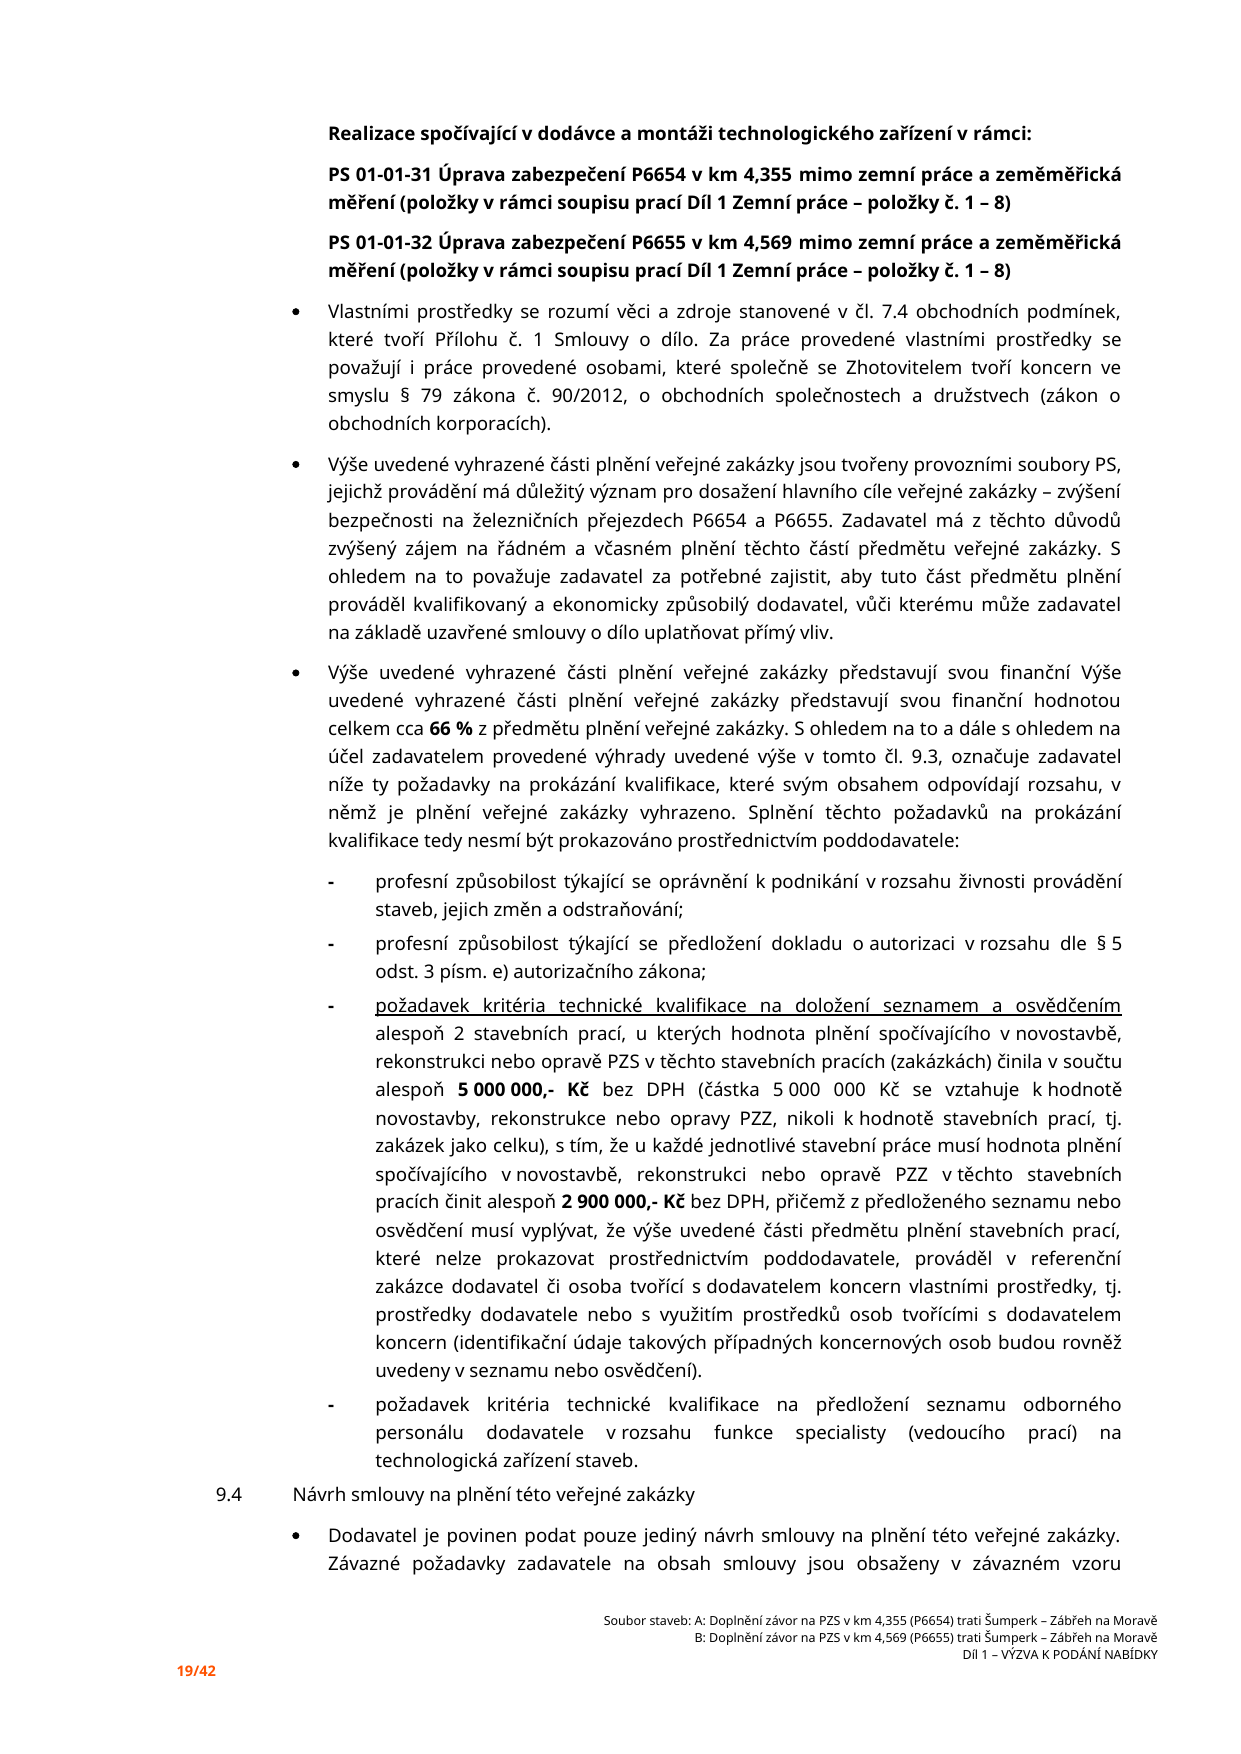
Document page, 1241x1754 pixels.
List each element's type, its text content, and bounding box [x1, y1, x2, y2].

text Výše uvedené vyhrazené části plnění veřejné zakázky jsou tvořeny provozními soubory PS, jejichž provádění má důležitý význam pro dosažení hlavního cíle veřejné zakázky – zvýšení bezpečnosti na železničních přejezdech P6654 a P6655. Zadavatel má z těchto důvodů zvýšený zájem na řádném a včasném plnění těchto částí předmětu veřejné zakázky. S ohledem na to považuje zadavatel za potřebné zajistit, aby tuto část předmětu plnění prováděl kvalifikovaný a ekonomicky způsobilý dodavatel, vůči kterému může zadavatel na základě uzavřené smlouvy o dílo uplatňovat přímý vliv. [292, 451, 1122, 644]
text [292, 1522, 1122, 1576]
text Vlastními prostředky se rozumí věci a zdroje stanovené v čl. 7.4 obchodních podmínek, které tvoří Přílohu č. 1 Smlouvy o dílo. Za práce provedené vlastními prostředky se považují i práce provedené osobami, které společně se Zhotovitelem tvoří koncern ve smyslu § 79 zákona č. 90/2012, o obchodních společnostech a družstvech (zákon o obchodních korporacích). [292, 298, 1122, 436]
text Výše uvedené vyhrazené části plnění veřejné zakázky představují svou finanční Výše uvedené vyhrazené části plnění veřejné zakázky představují svou finanční hodnotou celkem cca 66 % z předmětu plnění veřejné zakázky. S ohledem na to a dále s ohledem na účel zadavatelem provedené výhrady uvedené výše v tomto čl. 9.3, označuje zadavatel níže ty požadavky na prokázání kvalifikace, které svým obsahem odpovídají rozsahu, v němž je plnění veřejné zakázky vyhrazeno. Splnění těchto požadavků na prokázání kvalifikace tedy nesmí být prokazováno prostřednictvím poddodavatele: [292, 659, 1122, 853]
text požadavek kritéria technické kvalifikace na doložení seznamem a osvědčením alespoň 2 stavebních prací, u kterých hodnota plnění spočívajícího v novostavbě, rekonstrukci nebo opravě PZS v těchto stavebních pracích (zakázkách) činila v součtu alespoň 5 000 000,- Kč bez DPH (částka 5 000 000 Kč se vztahuje k hodnotě novostavby, rekonstrukce nebo opravy PZZ, nikoli k hodnotě stavebních prací, tj. zakázek jako celku), s tím, že u každé jednotlivé stavební práce musí hodnota plnění spočívajícího v novostavbě, rekonstrukci nebo opravě PZZ v těchto stavebních pracích činit alespoň 2 900 000,- Kč bez DPH, přičemž z předloženého seznamu nebo osvědčení musí vyplývat, že výše uvedené části předmětu plnění stavebních prací, které nelze prokazovat prostřednictvím poddodavatele, prováděl v referenční zakázce dodavatel či osoba tvořící s dodavatelem koncern vlastními prostředky, tj. prostředky dodavatele nebo s využitím prostředků osob tvořícími s dodavatelem koncern (identifikační údaje takových případných koncernových osob budou rovněž uvedeny v seznamu nebo osvědčení). [328, 993, 1122, 1382]
text profesní způsobilost týkající se předložení dokladu o autorizaci v rozsahu dle § 5 odst. 3 písm. e) autorizačního zákona; [328, 930, 1122, 984]
text profesní způsobilost týkající se oprávnění k podnikání v rozsahu živnosti provádění staveb, jejich změn a odstraňování; [328, 868, 1122, 922]
text požadavek kritéria technické kvalifikace na předložení seznamu odborného personálu dodavatele v rozsahu funkce specialisty (vedoucího prací) na technologická zařízení staveb. [328, 1391, 1122, 1473]
list PS 01-01-32 Úprava zabezpečení P6655 v km 4,569 mimo zemní práce a zeměměřická měření (položky v rámci soupisu prací Díl 1 Zemní práce – položky č. 1 – 8) [328, 230, 1122, 283]
list PS 01-01-31 Úprava zabezpečení P6654 v km 4,355 mimo zemní práce a zeměměřická měření (položky v rámci soupisu prací Díl 1 Zemní práce – položky č. 1 – 8) [328, 161, 1122, 215]
list Realizace spočívající v dodávce a montáži technologického zařízení v rámci: [328, 121, 1122, 146]
text Návrh smlouvy na plnění této veřejné zakázky [216, 1482, 1122, 1507]
